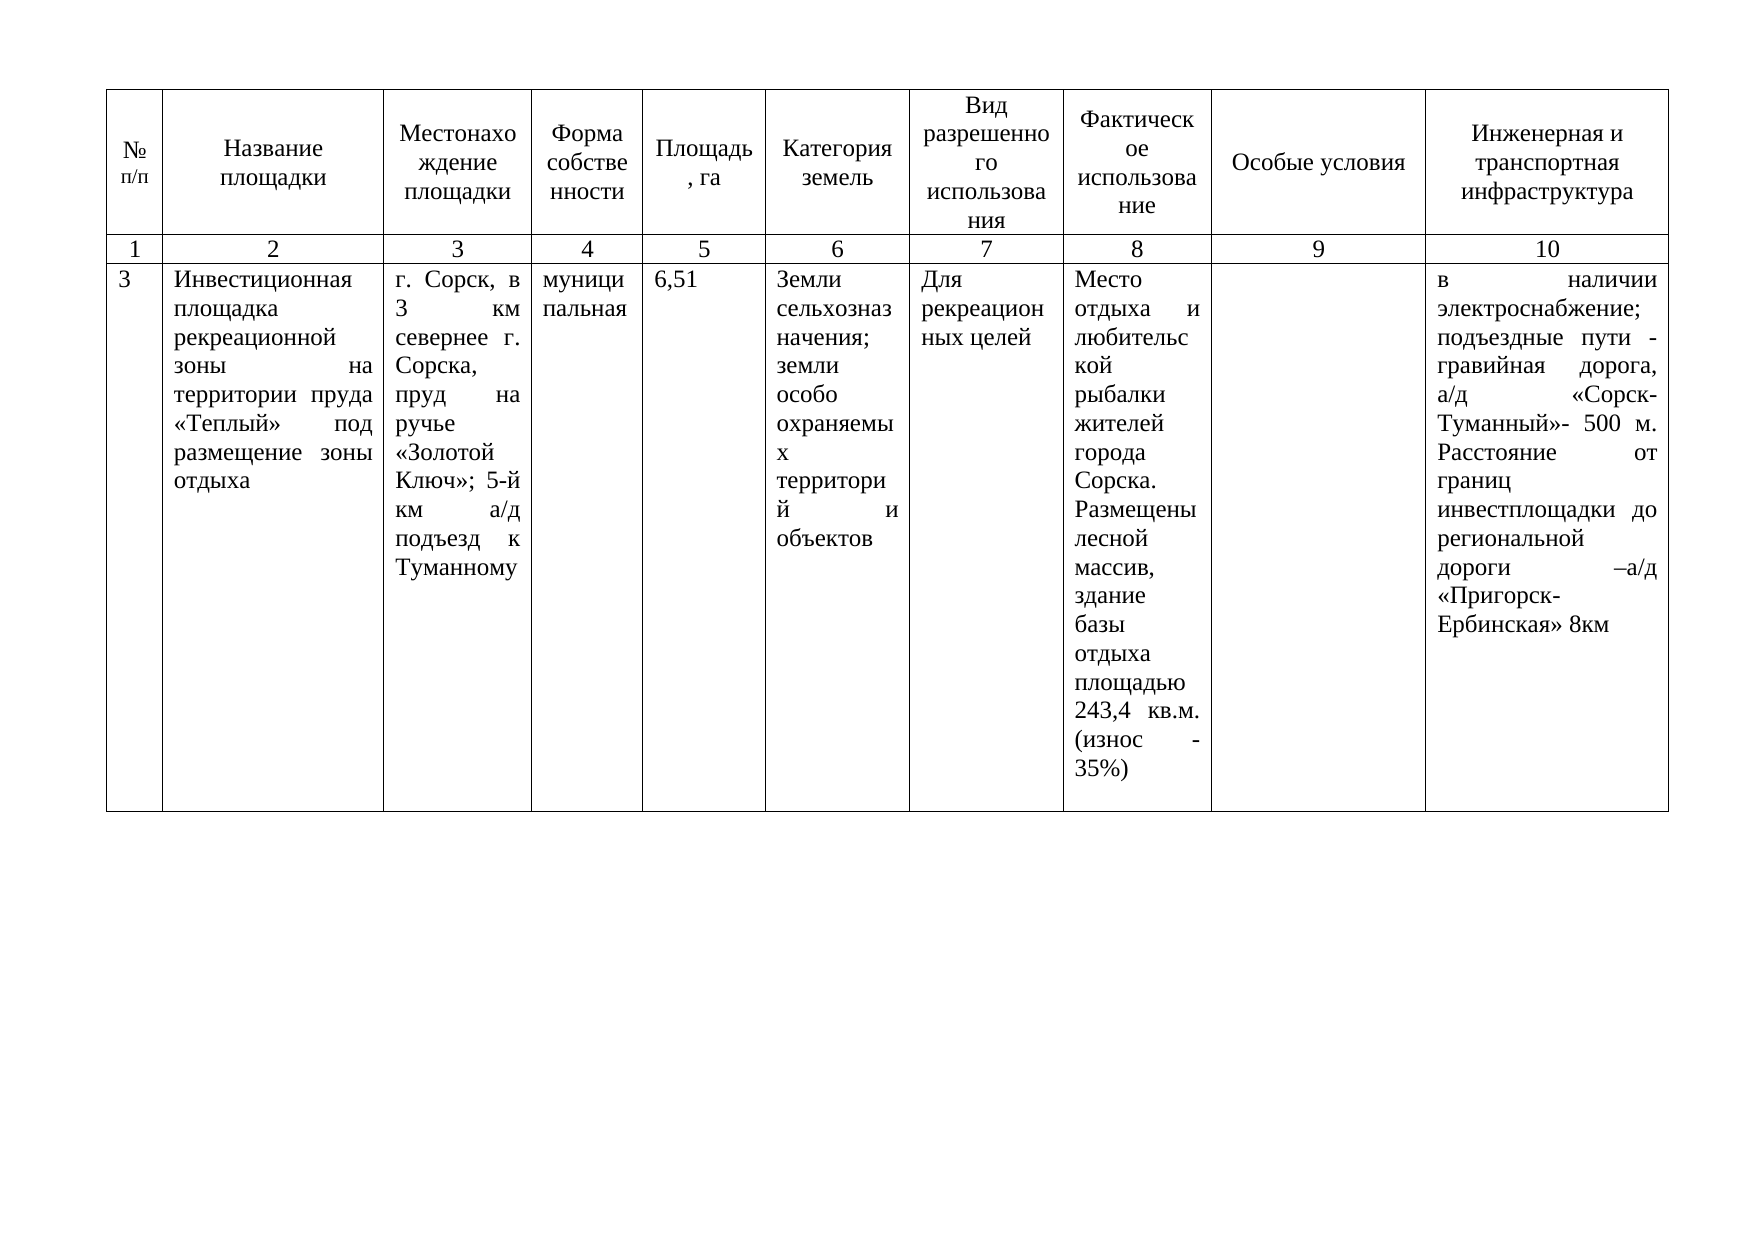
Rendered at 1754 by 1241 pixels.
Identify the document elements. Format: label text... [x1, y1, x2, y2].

table_cell 9 [1212, 235, 1425, 263]
table_header Местонахождение площадки [384, 90, 531, 233]
table_cell Инвестиционная площадка рекреационной зоны на территории пруда «Теплый» под размещение зоны отдыха [163, 264, 383, 811]
table_cell [1212, 264, 1425, 811]
table_cell в наличии электроснабжение; подъездные пути - гравийная дорога, а/д «Сорск-Туманный»- . Расстояние от границ инвестплощадки до региональной дороги –а/д «Пригорск-Ербинская» 8км [1426, 264, 1668, 811]
table_cell Земли сельхозназначения; земли особо охраняемых территорий и объектов [766, 264, 909, 811]
table_cell Для рекреационных целей [910, 264, 1063, 811]
table_header № п/п [107, 90, 162, 233]
table_header Особые условия [1212, 90, 1425, 233]
table_cell 5 [643, 235, 765, 263]
table_header Площадь, га [643, 90, 765, 233]
table_header Форма собственности [532, 90, 642, 233]
table_cell 7 [910, 235, 1063, 263]
table_cell Место отдыха и любительской рыбалки жителей города Сорска. Размещены лесной массив, здание базы отдыха площадью 243,4 кв.м. (износ -35%) [1064, 264, 1211, 811]
table_cell г. Сорск, в севернее г. Сорска, пруд на ручье «Золотой Ключ»; 5-й км а/д подъезд к Туманному [384, 264, 531, 811]
table_header Фактическое использование [1064, 90, 1211, 233]
table_cell муниципальная [532, 264, 642, 811]
table_header Категория земель [766, 90, 909, 233]
table_header Вид разрешенного использования [910, 90, 1063, 233]
table_cell 6 [766, 235, 909, 263]
table_cell 1 [107, 235, 162, 263]
table_cell 10 [1426, 235, 1668, 263]
table_header Название площадки [163, 90, 383, 233]
table_header Инженерная и транспортная инфраструктура [1426, 90, 1668, 233]
table_cell 3 [107, 264, 162, 811]
table_cell 3 [384, 235, 531, 263]
table_cell 6,51 [643, 264, 765, 811]
table_cell 4 [532, 235, 642, 263]
table_cell 8 [1064, 235, 1211, 263]
table_cell 2 [163, 235, 383, 263]
